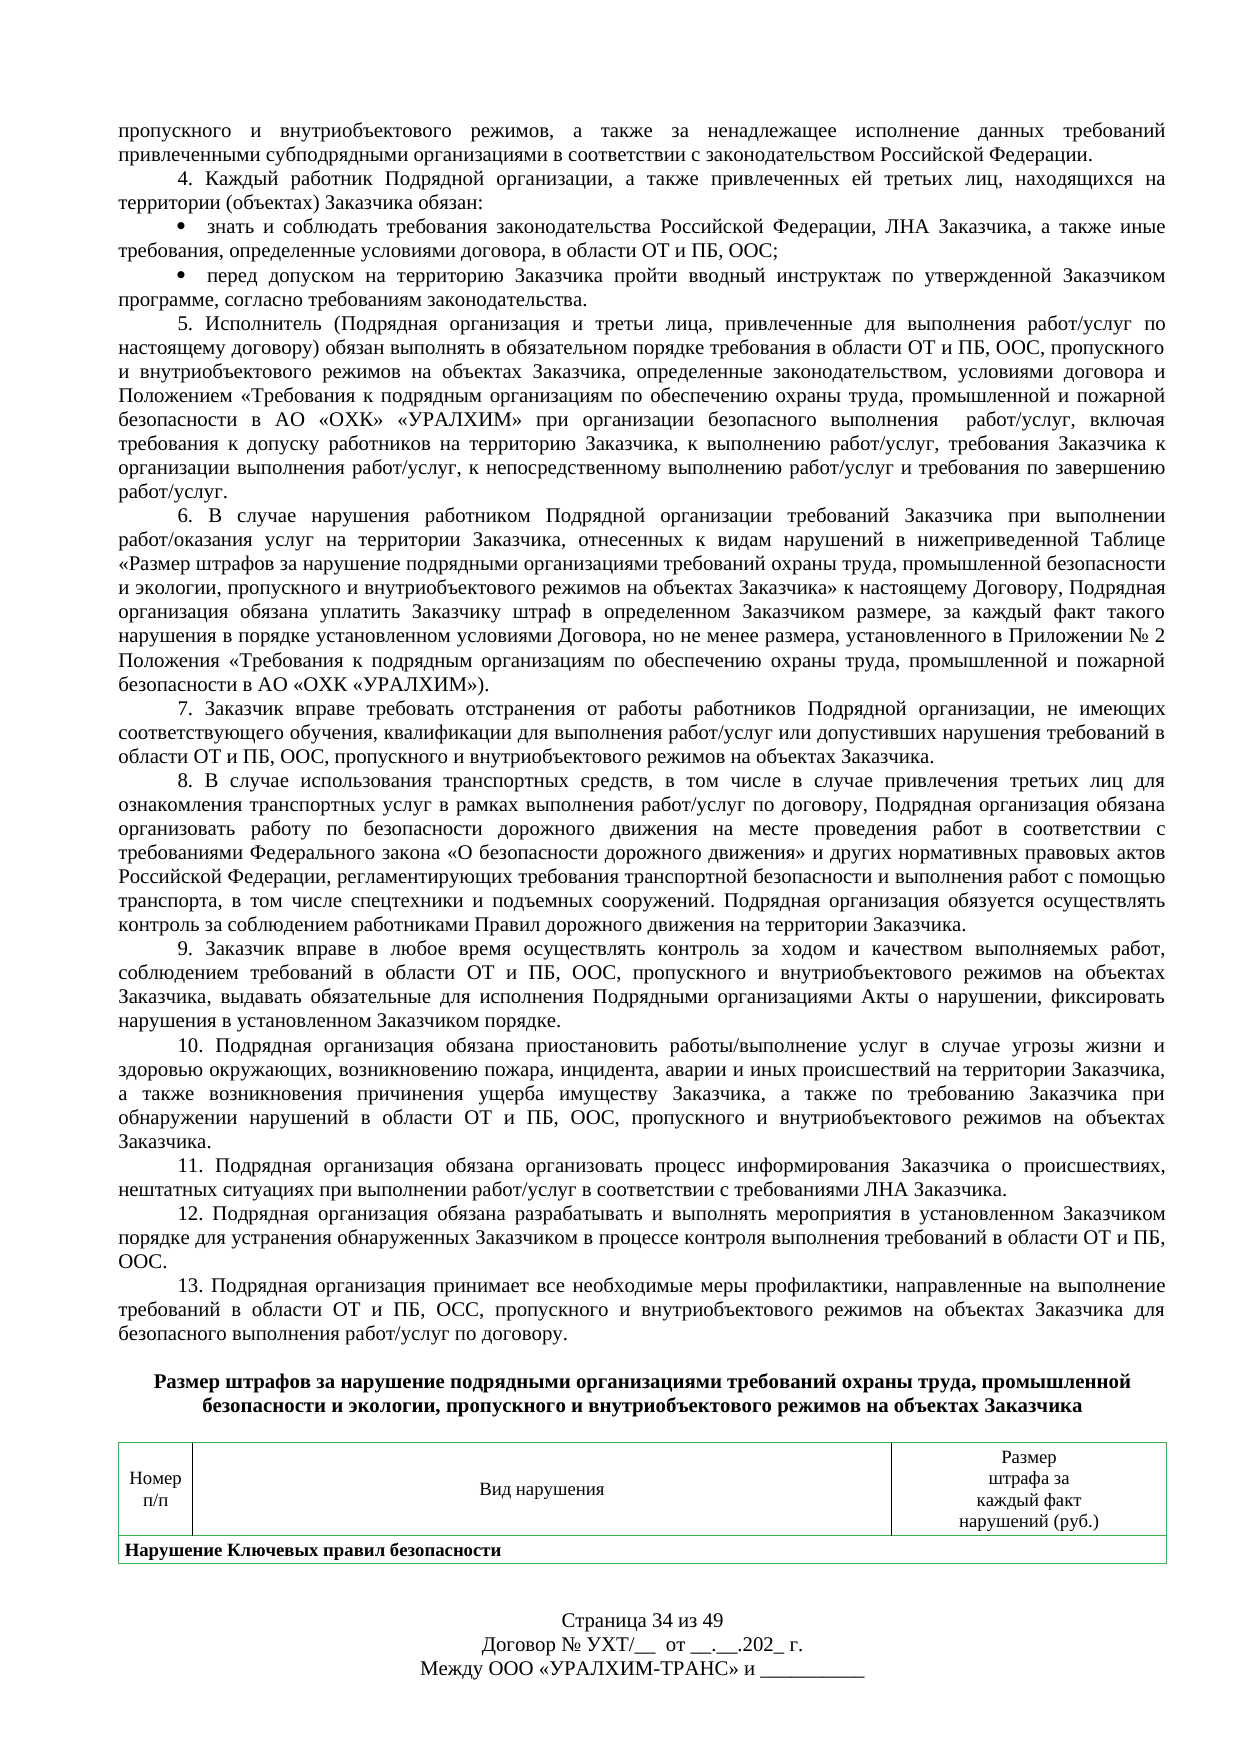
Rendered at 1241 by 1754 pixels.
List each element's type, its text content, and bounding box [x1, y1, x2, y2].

table_header Размер штрафа за каждый факт нарушений (руб.) [892, 1443, 1166, 1535]
table_header Вид нарушения [193, 1443, 891, 1535]
text 4. Каждый работник Подрядной организации, а также привлеченных ей третьих лиц, находящихся на территории (объектах) Заказчика обязан: [118, 166, 1167, 214]
text 6. В случае нарушения работником Подрядной организации требований Заказчика при выполнении работ/оказания услуг на территории Заказчика, отнесенных к видам нарушений в нижеприведенной Таблице «Размер штрафов за нарушение подрядными организациями требований охраны труда, промышленной безопасности и экологии, пропускного и внутриобъектового режимов на объектах Заказчика» к настоящему Договору, Подрядная организация обязана уплатить Заказчику штраф в определенном Заказчиком размере, за каждый факт такого нарушения в порядке установленном условиями Договора, но не менее размера, установленного в Приложении № 2 Положения «Требования к подрядным организациям по обеспечению охраны труда, промышленной и пожарной безопасности в АО «ОХК «УРАЛХИМ»). [118, 503, 1167, 696]
text 10. Подрядная организация обязана приостановить работы/выполнение услуг в случае угрозы жизни и здоровью окружающих, возникновению пожара, инцидента, аварии и иных происшествий на территории Заказчика, а также возникновения причинения ущерба имуществу Заказчика, а также по требованию Заказчика при обнаружении нарушений в области ОТ и ПБ, ООС, пропускного и внутриобъектового режимов на объектах Заказчика. [118, 1032, 1167, 1153]
text 9. Заказчик вправе в любое время осуществлять контроль за ходом и качеством выполняемых работ, соблюдением требований в области ОТ и ПБ, ООС, пропускного и внутриобъектового режимов на объектах Заказчика, выдавать обязательные для исполнения Подрядными организациями Акты о нарушении, фиксировать нарушения в установленном Заказчиком порядке. [118, 936, 1167, 1032]
text Размер штрафов за нарушение подрядными организациями требований охраны труда, промышленной безопасности и экологии, пропускного и внутриобъектового режимов на объектах Заказчика [118, 1369, 1167, 1417]
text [118, 118, 1167, 166]
text 11. Подрядная организация обязана организовать процесс информирования Заказчика о происшествиях, нештатных ситуациях при выполнении работ/услуг в соответствии с требованиями ЛНА Заказчика. [118, 1153, 1167, 1201]
list перед допуском на территорию Заказчика пройти вводный инструктаж по утвержденной Заказчиком программе, согласно требованиям законодательства. [118, 262, 1167, 311]
text 5. Исполнитель (Подрядная организация и третьи лица, привлеченные для выполнения работ/услуг по настоящему договору) обязан выполнять в обязательном порядке требования в области ОТ и ПБ, ООС, пропускного и внутриобъектового режимов на объектах Заказчика, определенные законодательством, условиями договора и Положением «Требования к подрядным организациям по обеспечению охраны труда, промышленной и пожарной безопасности в АО «ОХК» «УРАЛХИМ» при организации безопасного выполнения работ/услуг, включая требования к допуску работников на территорию Заказчика, к выполнению работ/услуг, требования Заказчика к организации выполнения работ/услуг, к непосредственному выполнению работ/услуг и требования по завершению работ/услуг. [118, 311, 1167, 503]
list знать и соблюдать требования законодательства Российской Федерации, ЛНА Заказчика, а также иные требования, определенные условиями договора, в области ОТ и ПБ, ООС; [118, 214, 1167, 262]
text 12. Подрядная организация обязана разрабатывать и выполнять мероприятия в установленном Заказчиком порядке для устранения обнаруженных Заказчиком в процессе контроля выполнения требований в области ОТ и ПБ, ООС. [118, 1201, 1167, 1273]
text 8. В случае использования транспортных средств, в том числе в случае привлечения третьих лиц для ознакомления транспортных услуг в рамках выполнения работ/услуг по договору, Подрядная организация обязана организовать работу по безопасности дорожного движения на месте проведения работ в соответствии с требованиями Федерального закона «О безопасности дорожного движения» и других нормативных правовых актов Российской Федерации, регламентирующих требования транспортной безопасности и выполнения работ с помощью транспорта, в том числе спецтехники и подъемных сооружений. Подрядная организация обязуется осуществлять контроль за соблюдением работниками Правил дорожного движения на территории Заказчика. [118, 768, 1167, 936]
table_cell Нарушение Ключевых правил безопасности [119, 1536, 1166, 1563]
table_header Номер п/п [119, 1443, 192, 1535]
text 7. Заказчик вправе требовать отстранения от работы работников Подрядной организации, не имеющих соответствующего обучения, квалификации для выполнения работ/услуг или допустивших нарушения требований в области ОТ и ПБ, ООС, пропускного и внутриобъектового режимов на объектах Заказчика. [118, 696, 1167, 768]
text 13. Подрядная организация принимает все необходимые меры профилактики, направленные на выполнение требований в области ОТ и ПБ, ОСС, пропускного и внутриобъектового режимов на объектах Заказчика для безопасного выполнения работ/услуг по договору. [118, 1273, 1167, 1345]
